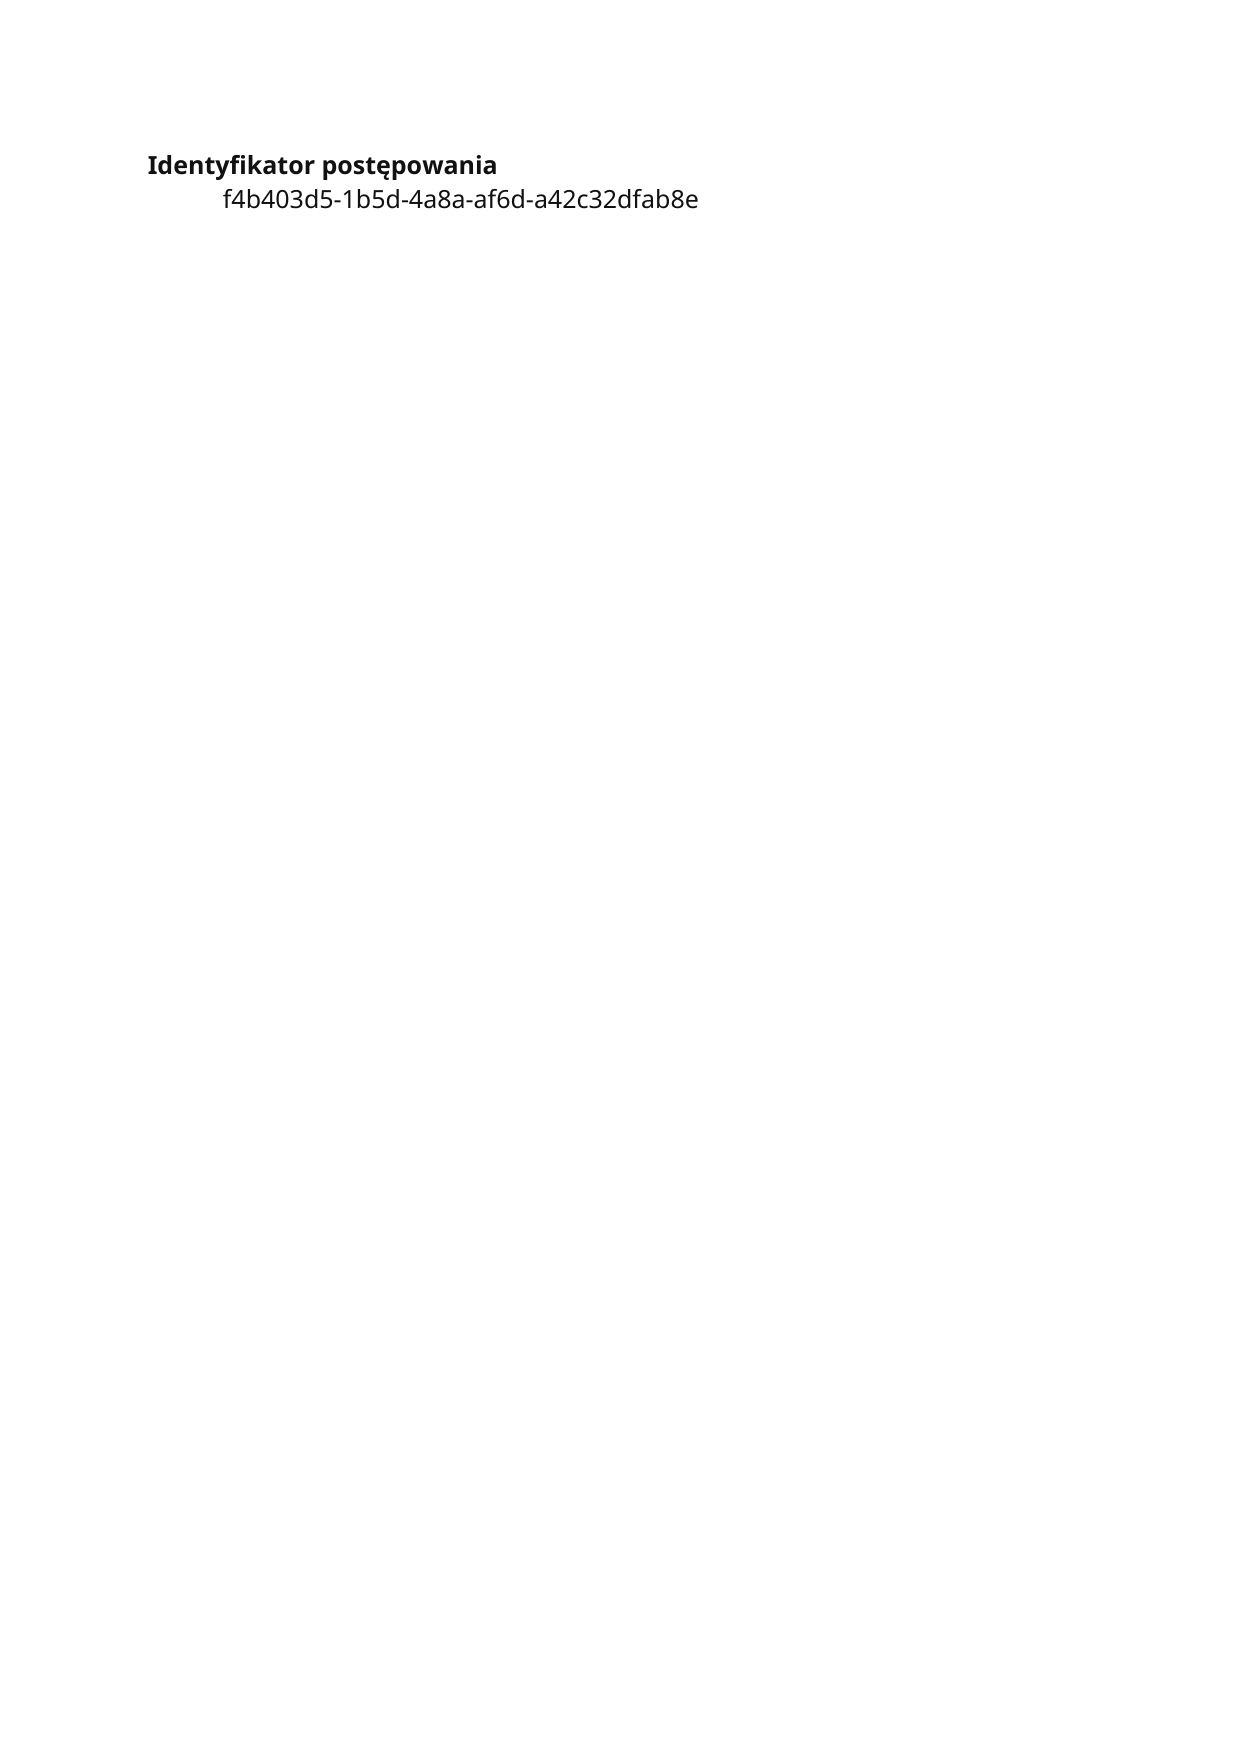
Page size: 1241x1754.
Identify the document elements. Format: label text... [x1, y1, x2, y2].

text f4b403d5-1b5d-4a8a-af6d-a42c32dfab8e [223, 182, 1093, 216]
text Identyfikator postępowania [148, 148, 1093, 182]
